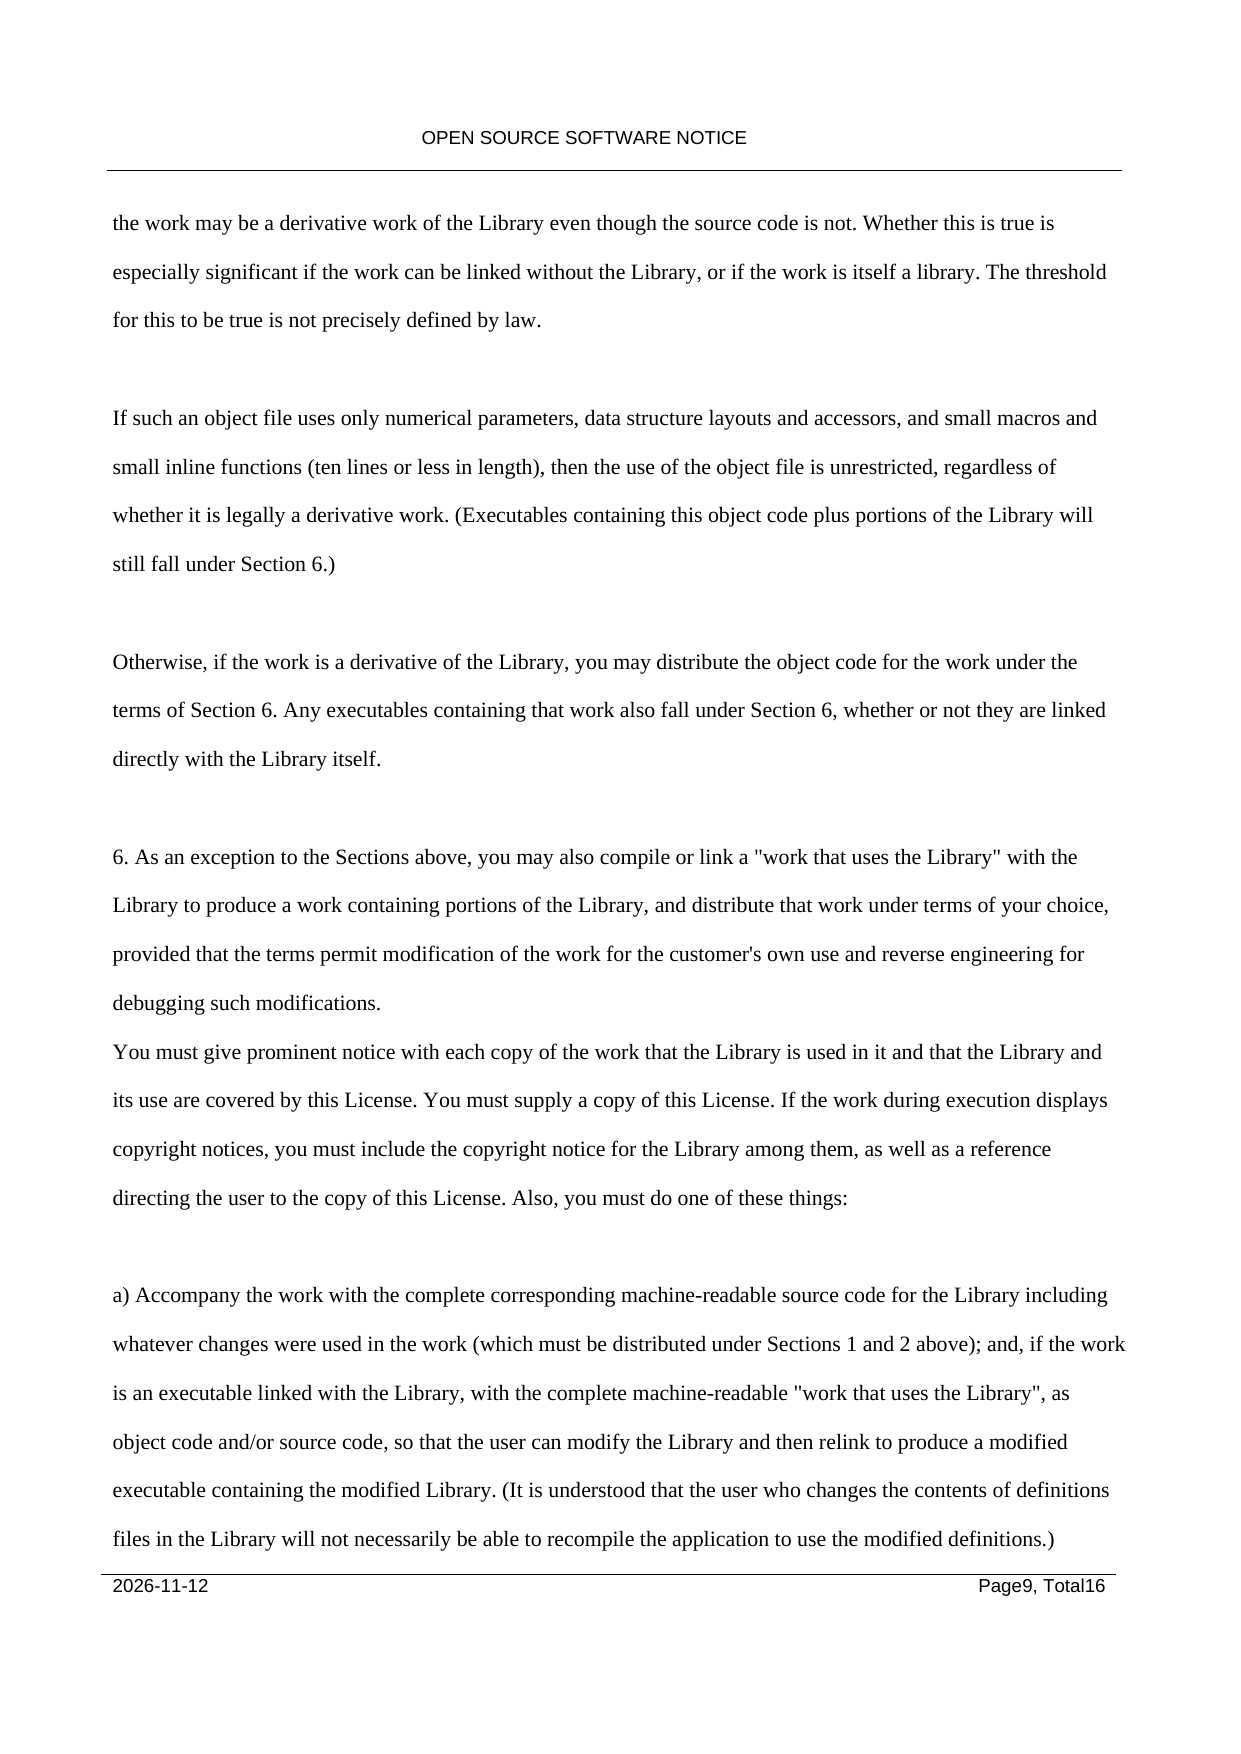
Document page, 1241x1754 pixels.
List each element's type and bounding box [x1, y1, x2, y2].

text [112, 206, 1128, 1555]
